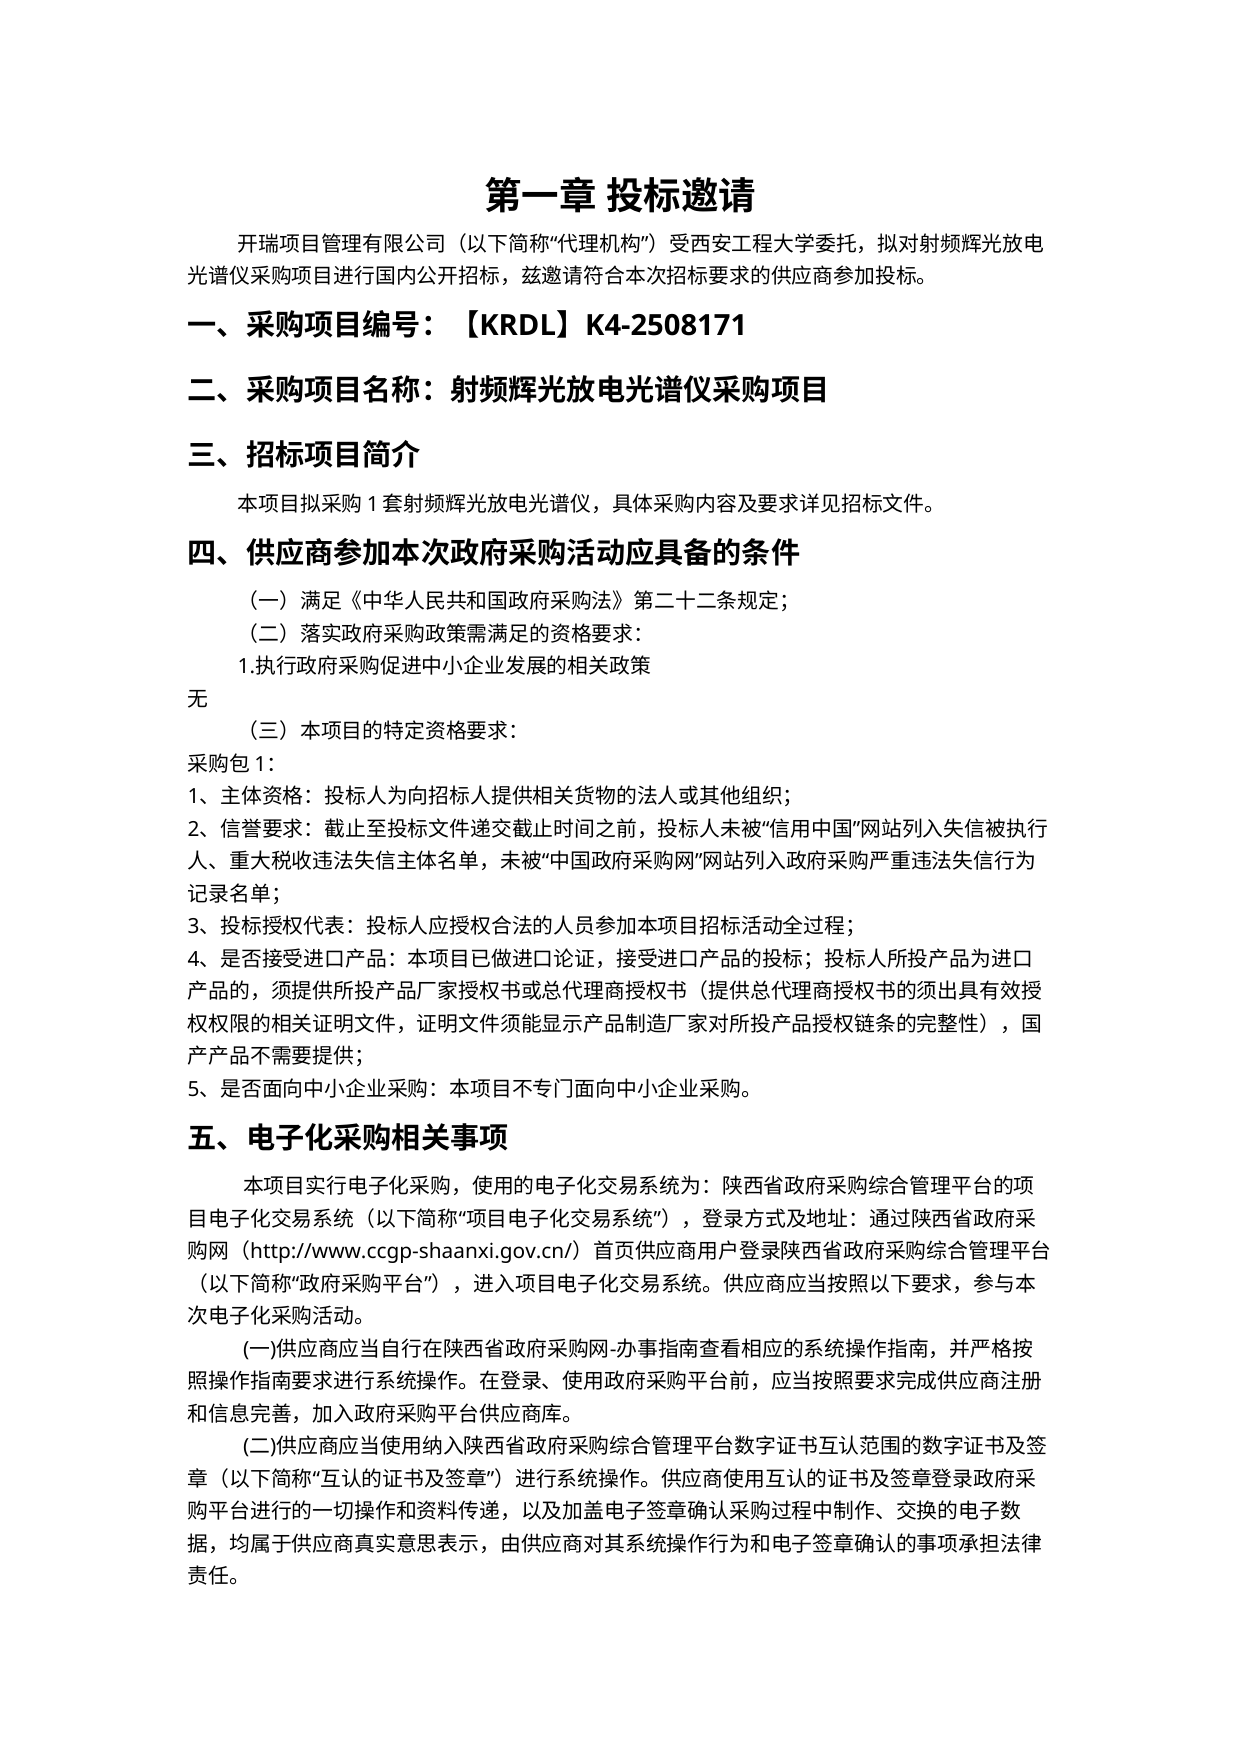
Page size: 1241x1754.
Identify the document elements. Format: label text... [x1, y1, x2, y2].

text 1、主体资格：投标人为向招标人提供相关货物的法人或其他组织； [187, 779, 1053, 812]
text 开瑞项目管理有限公司（以下简称“代理机构”）受西安工程大学委托，拟对射频辉光放电光谱仪采购项目进行国内公开招标，兹邀请符合本次招标要求的供应商参加投标。 [187, 227, 1053, 292]
text 一、采购项目编号：【KRDL】K4-2508171 [187, 292, 1053, 357]
text 本项目拟采购1套射频辉光放电光谱仪，具体采购内容及要求详见招标文件。 [187, 487, 1053, 519]
text (二)供应商应当使用纳入陕西省政府采购综合管理平台数字证书互认范围的数字证书及签章（以下简称“互认的证书及签章”）进行系统操作。供应商使用互认的证书及签章登录政府采购平台进行的一切操作和资料传递，以及加盖电子签章确认采购过程中制作、交换的电子数据，均属于供应商真实意思表示，由供应商对其系统操作行为和电子签章确认的事项承担法律责任。 [187, 1429, 1053, 1592]
text 无 [187, 682, 1053, 714]
text 3、投标授权代表：投标人应授权合法的人员参加本项目招标活动全过程； [187, 909, 1053, 942]
text 本项目实行电子化采购，使用的电子化交易系统为：陕西省政府采购综合管理平台的项目电子化交易系统（以下简称“项目电子化交易系统”），登录方式及地址：通过陕西省政府采购网（http://www.ccgp-shaanxi.gov.cn/）首页供应商用户登录陕西省政府采购综合管理平台（以下简称“政府采购平台”），进入项目电子化交易系统。供应商应当按照以下要求，参与本次电子化采购活动。 [187, 1169, 1053, 1332]
text 1.执行政府采购促进中小企业发展的相关政策 [187, 649, 1053, 682]
text （二）落实政府采购政策需满足的资格要求： [187, 617, 1053, 649]
text 二、采购项目名称：射频辉光放电光谱仪采购项目 [187, 357, 1053, 422]
text 5、是否面向中小企业采购：本项目不专门面向中小企业采购。 [187, 1072, 1053, 1104]
text 三、招标项目简介 [187, 422, 1053, 487]
text 4、是否接受进口产品：本项目已做进口论证，接受进口产品的投标；投标人所投产品为进口产品的，须提供所投产品厂家授权书或总代理商授权书（提供总代理商授权书的须出具有效授权权限的相关证明文件，证明文件须能显示产品制造厂家对所投产品授权链条的完整性），国产产品不需要提供； [187, 942, 1053, 1072]
text 采购包1： [187, 747, 1053, 779]
text 2、信誉要求：截止至投标文件递交截止时间之前，投标人未被“信用中国”网站列入失信被执行人、重大税收违法失信主体名单，未被“中国政府采购网”网站列入政府采购严重违法失信行为记录名单； [187, 812, 1053, 909]
text （三）本项目的特定资格要求： [187, 714, 1053, 747]
text 五、电子化采购相关事项 [187, 1104, 1053, 1169]
text 四、供应商参加本次政府采购活动应具备的条件 [187, 519, 1053, 584]
text (一)供应商应当自行在陕西省政府采购网-办事指南查看相应的系统操作指南，并严格按照操作指南要求进行系统操作。在登录、使用政府采购平台前，应当按照要求完成供应商注册和信息完善，加入政府采购平台供应商库。 [187, 1332, 1053, 1429]
text （一）满足《中华人民共和国政府采购法》第二十二条规定； [187, 584, 1053, 617]
text 第一章 投标邀请 [187, 162, 1053, 227]
